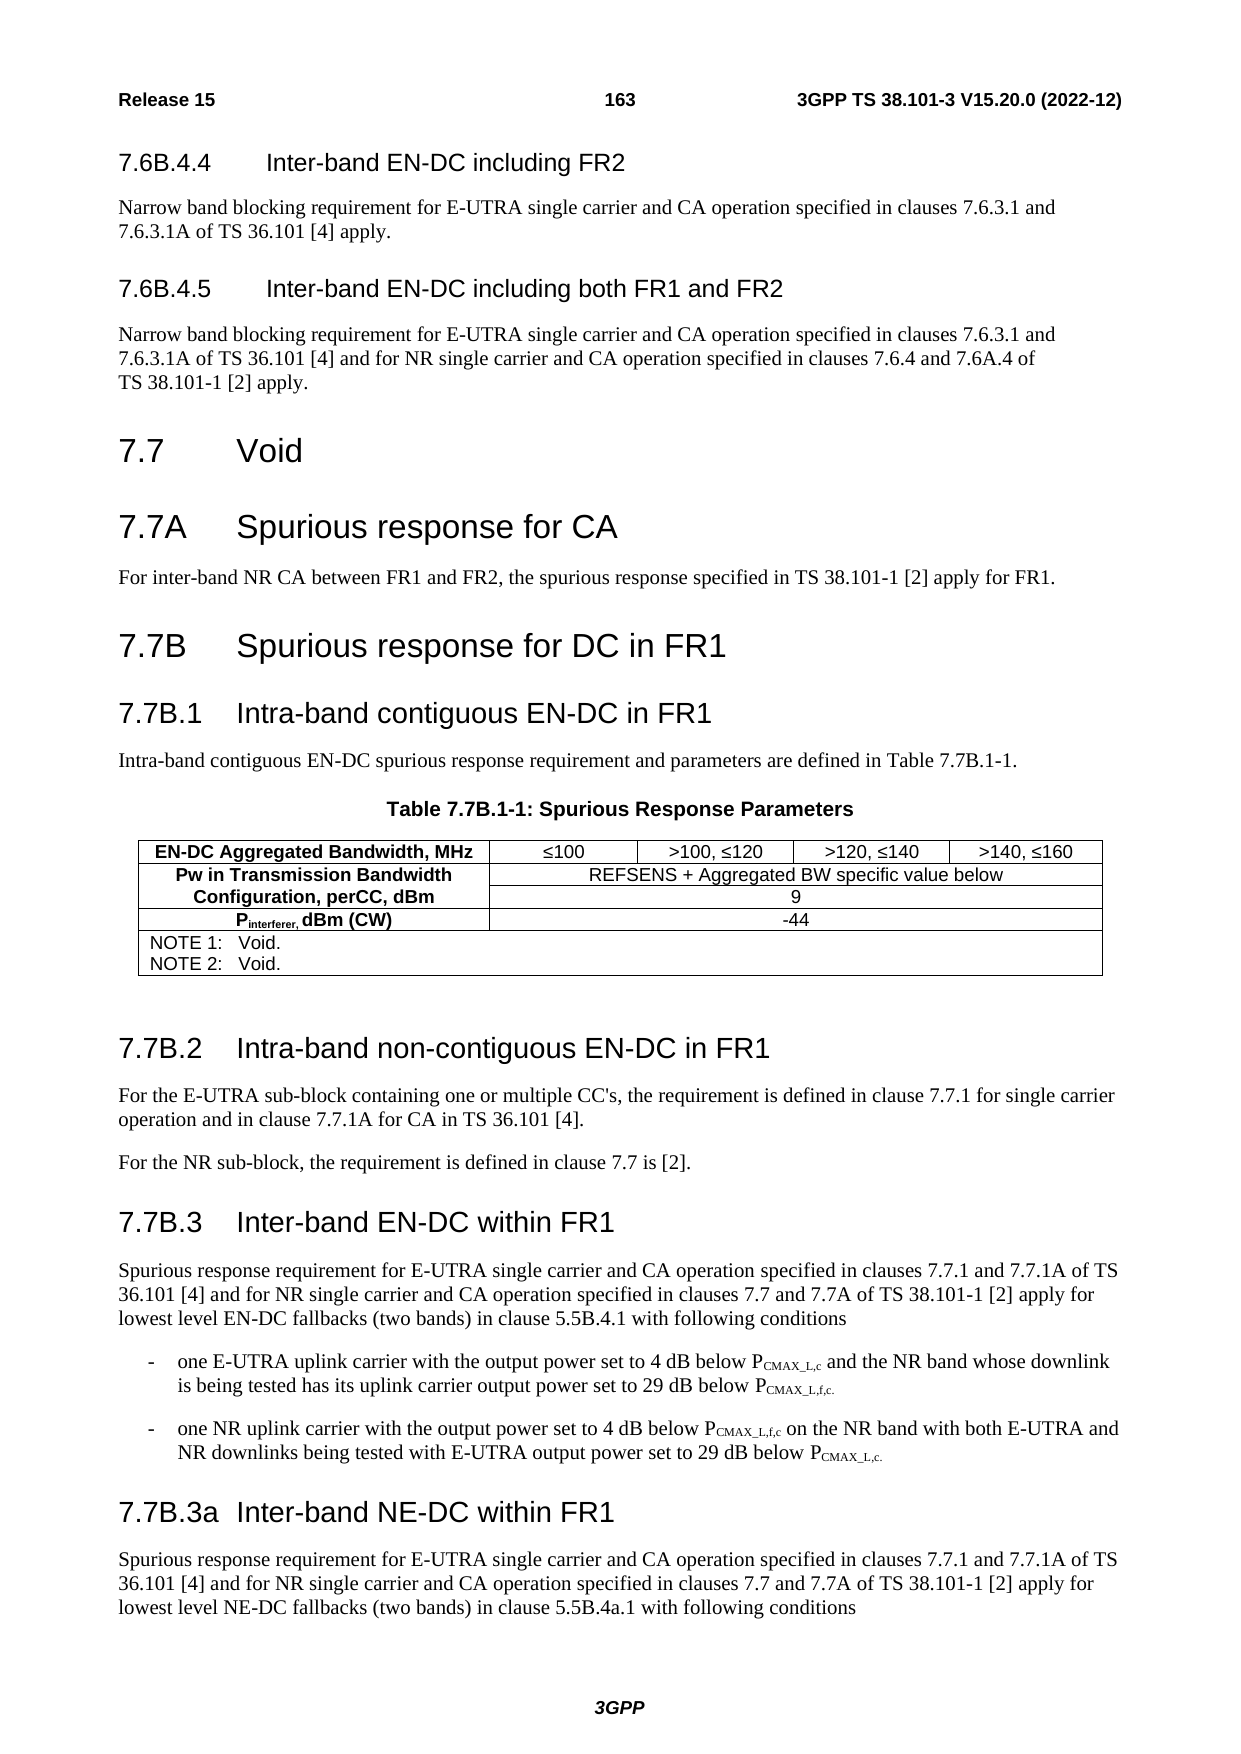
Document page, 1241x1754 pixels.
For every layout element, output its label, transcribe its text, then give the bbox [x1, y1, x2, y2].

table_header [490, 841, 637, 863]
text 7.7B.3a Inter-band NE-DC within FR1 [118, 1495, 1122, 1528]
subtitle 7.7B.1 Intra-band contiguous EN-DC in FR1 [118, 696, 1122, 729]
text For the NR sub-block, the requirement is defined in clause 7.7 is [2]. [118, 1150, 1122, 1174]
subtitle 7.7B Spurious response for DC in FR1 [118, 626, 1122, 665]
text - one NR uplink carrier with the output power set to 4 dB below PCMAX_L,f,c on the NR band with both E-UTRA and NR downlinks being tested with E-UTRA output power set to 29 dB below PCMAX_L,c. [148, 1416, 1122, 1464]
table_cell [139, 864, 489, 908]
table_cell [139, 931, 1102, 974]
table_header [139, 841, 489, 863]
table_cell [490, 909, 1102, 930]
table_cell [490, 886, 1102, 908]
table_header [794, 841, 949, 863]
subtitle 7.7B.2 Intra-band non-contiguous EN-DC in FR1 [118, 1031, 1122, 1064]
text Table 7.7B.1-1: Spurious Response Parameters [118, 797, 1122, 821]
text For inter-band NR CA between FR1 and FR2, the spurious response specified in TS 38.101-1 [2] apply for FR1. [118, 565, 1122, 589]
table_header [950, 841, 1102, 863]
text 7.6B.4.4 Inter-band EN-DC including FR2 [118, 147, 1122, 176]
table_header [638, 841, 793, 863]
subtitle 7.7 Void [118, 432, 1122, 470]
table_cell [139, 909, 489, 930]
text Spurious response requirement for E-UTRA single carrier and CA operation specified in clauses 7.7.1 and 7.7.1A of TS 36.101 [4] and for NR single carrier and CA operation specified in clauses 7.7 and 7.7A of TS 38.101-1 [2] apply for lowest level NE-DC fallbacks (two bands) in clause 5.5B.4a.1 with following conditions [118, 1547, 1122, 1619]
text Spurious response requirement for E-UTRA single carrier and CA operation specified in clauses 7.7.1 and 7.7.1A of TS 36.101 [4] and for NR single carrier and CA operation specified in clauses 7.7 and 7.7A of TS 38.101-1 [2] apply for lowest level EN-DC fallbacks (two bands) in clause 5.5B.4.1 with following conditions [118, 1258, 1122, 1330]
subtitle 7.7B.3 Inter-band EN-DC within FR1 [118, 1205, 1122, 1239]
text - one E-UTRA uplink carrier with the output power set to 4 dB below PCMAX_L,c and the NR band whose downlink is being tested has its uplink carrier output power set to 29 dB below PCMAX_L,f,c. [148, 1349, 1122, 1397]
text Narrow band blocking requirement for E-UTRA single carrier and CA operation specified in clauses 7.6.3.1 and 7.6.3.1A of TS 36.101 [4] apply. [118, 195, 1122, 243]
text 7.6B.4.5 Inter-band EN-DC including both FR1 and FR2 [118, 274, 1122, 303]
subtitle 7.7A Spurious response for CA [118, 507, 1122, 546]
text Intra-band contiguous EN-DC spurious response requirement and parameters are defined in Table 7.7B.1-1. [118, 748, 1122, 772]
text For the E-UTRA sub-block containing one or multiple CC's, the requirement is defined in clause 7.7.1 for single carrier operation and in clause 7.7.1A for CA in TS 36.101 [4]. [118, 1083, 1122, 1131]
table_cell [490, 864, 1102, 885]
